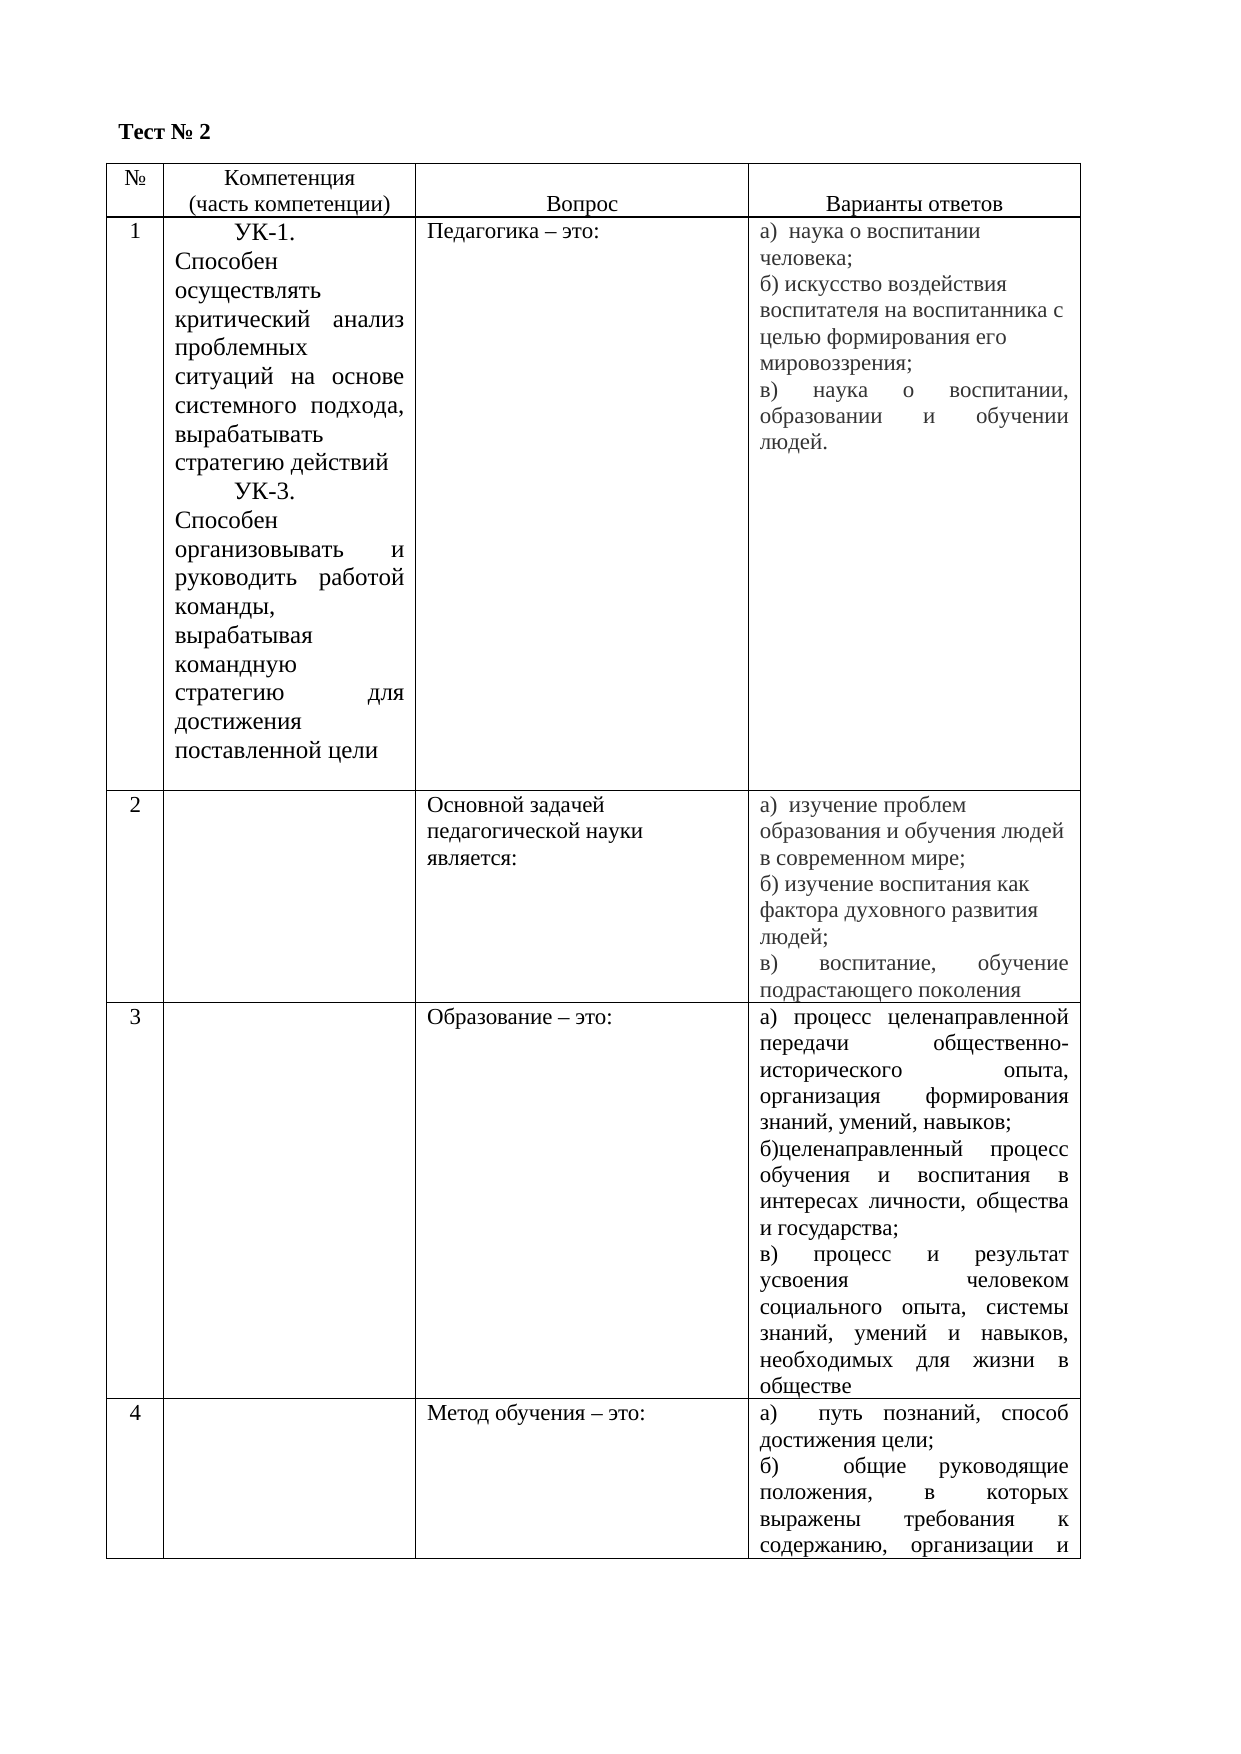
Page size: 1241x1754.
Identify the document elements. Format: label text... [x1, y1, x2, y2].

table_cell Образование – это: [416, 1003, 748, 1398]
table_header Варианты ответов [749, 164, 1080, 216]
table_header № [107, 164, 163, 216]
table_cell 1 [107, 218, 163, 790]
table_cell УК-1. Способен осуществлять критический анализ проблемных ситуаций на основе системного подхода, вырабатывать стратегию действий УК-3. Способен организовывать и руководить работой команды, вырабатывая командную стратегию для достижения поставленной цели [164, 218, 415, 790]
table_cell [164, 1399, 415, 1557]
text Тест № 2 [118, 118, 1167, 144]
table_cell 4 [107, 1399, 163, 1557]
table_cell а) изучение проблем образования и обучения людей в современном мире; б) изучение воспитания как фактора духовного развития людей; в) воспитание, обучение подрастающего поколения [749, 791, 1080, 1002]
table_cell [164, 1003, 415, 1398]
table_cell [164, 791, 415, 1002]
table_cell а) наука о воспитании человека; б) искусство воздействия воспитателя на воспитанника с целью формирования его мировоззрения; в) наука о воспитании, образовании и обучении людей. [749, 218, 1080, 790]
table_cell а) процесс целенаправленной передачи общественно-исторического опыта, организация формирования знаний, умений, навыков; б)целенаправленный процесс обучения и воспитания в интересах личности, общества и государства; в) процесс и результат усвоения человеком социального опыта, системы знаний, умений и навыков, необходимых для жизни в обществе [749, 1003, 1080, 1398]
table_header Компетенция (часть компетенции) [164, 164, 415, 216]
table_cell Основной задачей педагогической науки является: [416, 791, 748, 1002]
table_cell 2 [107, 791, 163, 1002]
table_header Вопрос [416, 164, 748, 216]
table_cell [416, 1399, 748, 1557]
table_cell 3 [107, 1003, 163, 1398]
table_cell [749, 1399, 1080, 1557]
table_cell Педагогика – это: [416, 218, 748, 790]
